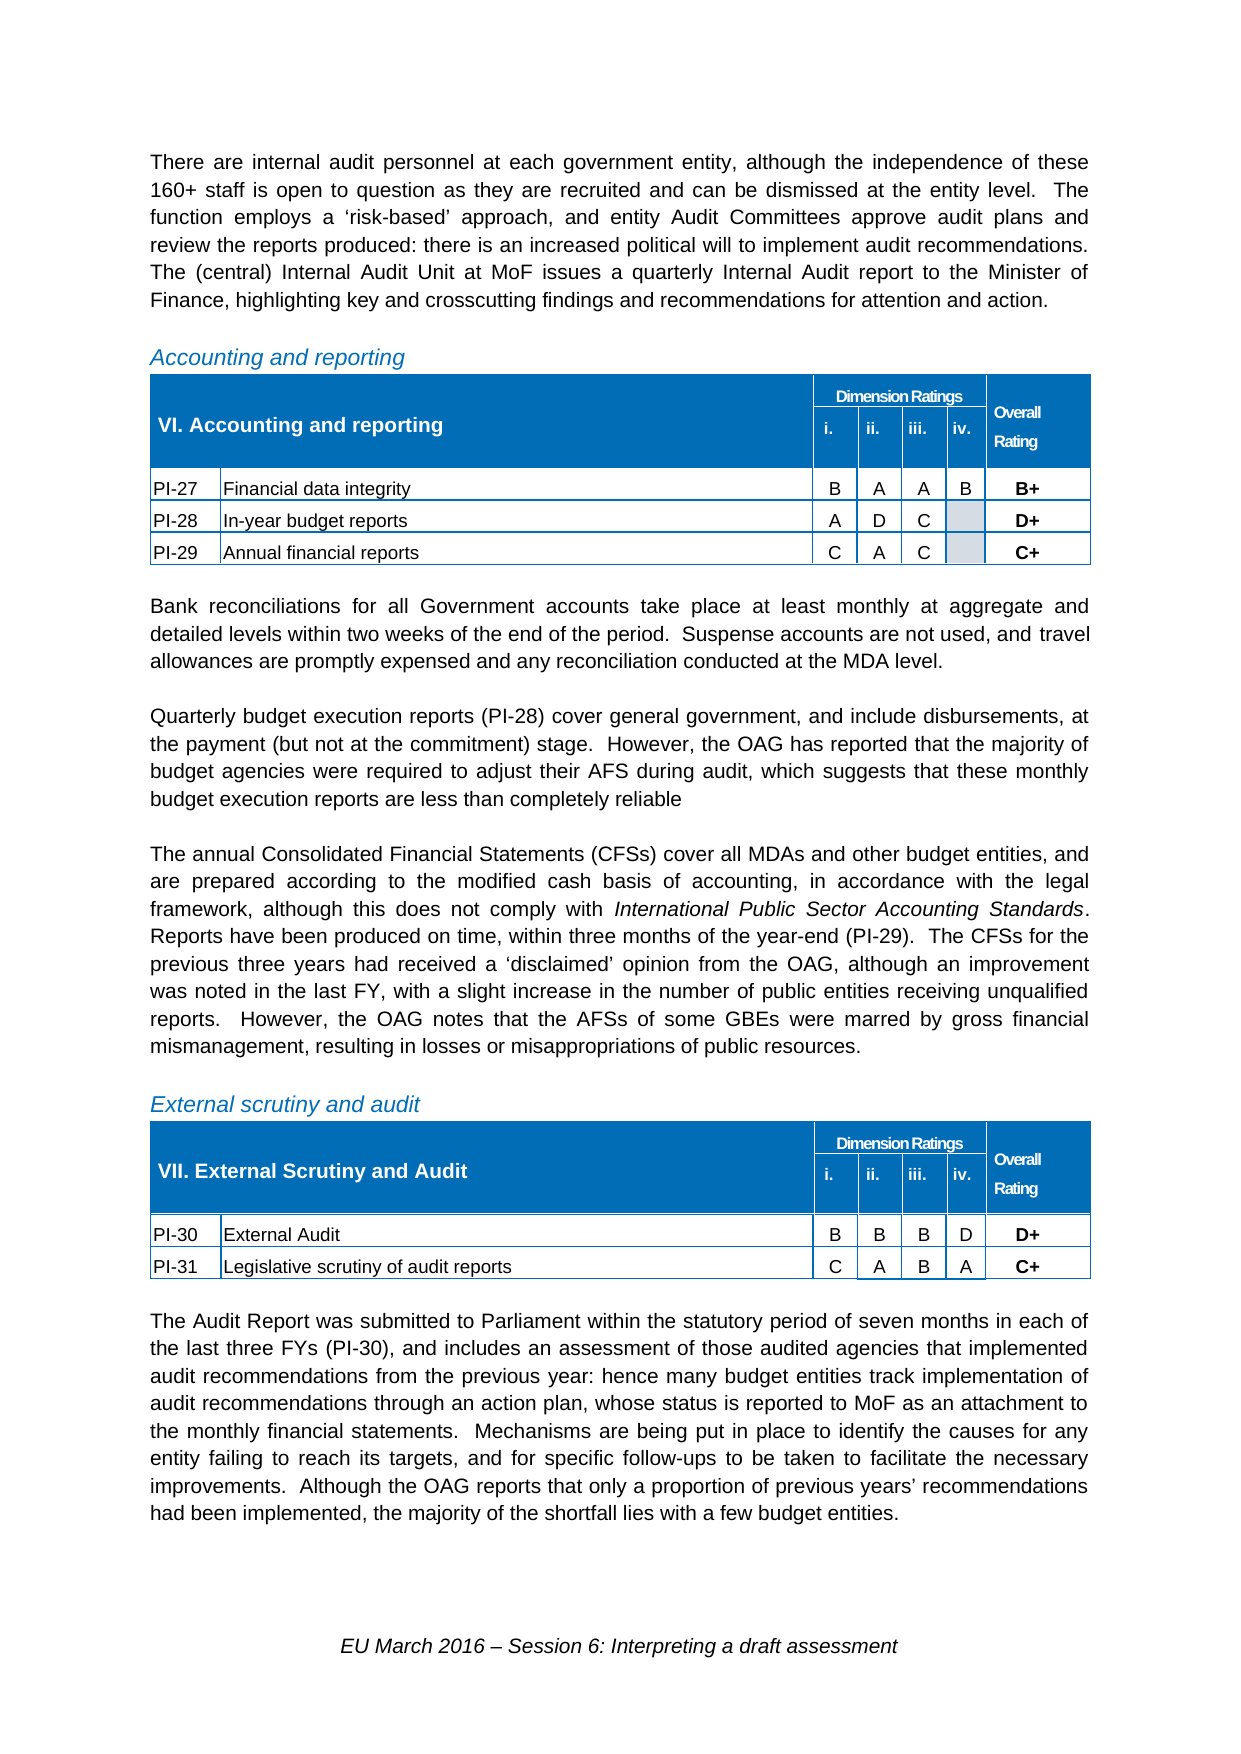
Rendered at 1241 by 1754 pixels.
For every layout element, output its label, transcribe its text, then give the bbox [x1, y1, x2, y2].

table_cell B [902, 1247, 945, 1278]
text Bank reconciliations for all Government accounts take place at least monthly at aggregate and detailed levels within two weeks of the end of the period. Suspense accounts are not used, and travel allowances are promptly expensed and any reconciliation conducted at the MDA level. [150, 594, 1090, 673]
table_header Overall Rating [987, 1122, 1090, 1213]
table_header Dimension Ratings [815, 1122, 986, 1153]
table_cell B+ [986, 468, 1090, 499]
table_cell PI-30 [151, 1215, 220, 1246]
table_cell [903, 1154, 947, 1213]
table_cell [859, 407, 902, 467]
table_cell B [814, 1215, 857, 1246]
table_header VII. External Scrutiny and Audit [151, 1122, 814, 1213]
table_cell [948, 1154, 986, 1213]
table_cell Annual financial reports [221, 533, 812, 563]
table_cell D+ [986, 1215, 1090, 1246]
text The Audit Report was submitted to Parliament within the statutory period of seven months in each of the last three FYs (PI-30), and includes an assessment of those audited agencies that implemented audit recommendations from the previous year: hence many budget entities track implementation of audit recommendations through an action plan, whose status is reported to MoF as an attachment to the monthly financial statements. Mechanisms are being put in place to identify the causes for any entity failing to reach its targets, and for specific follow-ups to be taken to facilitate the necessary improvements. Although the OAG reports that only a proportion of previous years’ recommendations had been implemented, the majority of the shortfall lies with a few budget entities. [150, 1309, 1090, 1525]
table_header VI. Accounting and reporting [151, 375, 813, 467]
table_cell C [902, 533, 945, 563]
table_cell B [858, 1215, 901, 1246]
table_cell Financial data integrity [221, 468, 812, 499]
table_cell PI-31 [151, 1247, 220, 1278]
table_cell C [814, 1247, 857, 1278]
table_cell A [858, 1247, 901, 1278]
table_cell D [858, 501, 901, 531]
table_header Dimension Ratings [814, 375, 986, 406]
table_cell B [947, 468, 984, 499]
text There are internal audit personnel at each government entity, although the independence of these 160+ staff is open to question as they are recruited and can be dismissed at the entity level. The function employs a ‘risk-based’ approach, and entity Audit Committees approve audit plans and review the reports produced: there is an increased political will to implement audit recommendations. The (central) Internal Audit Unit at MoF issues a quarterly Internal Audit report to the Minister of Finance, highlighting key and crosscutting findings and recommendations for attention and action. [150, 150, 1090, 311]
table_cell A [813, 501, 856, 531]
table_cell C [902, 501, 945, 531]
table_cell [948, 407, 986, 467]
subtitle Accounting and reporting [150, 344, 1090, 371]
table_cell [815, 1154, 858, 1213]
table_cell D+ [986, 501, 1090, 531]
table_cell A [858, 533, 901, 563]
table_cell Legislative scrutiny of audit reports [222, 1247, 812, 1278]
table_cell In-year budget reports [221, 501, 812, 531]
table_cell D [947, 1215, 985, 1246]
table_cell A [902, 468, 945, 499]
table_header Overall Rating [987, 375, 1090, 467]
table_cell [947, 533, 984, 563]
table_cell [903, 407, 947, 467]
subtitle External scrutiny and audit [150, 1091, 1090, 1117]
table_cell [814, 407, 858, 467]
table_cell C+ [986, 533, 1090, 563]
table_cell External Audit [222, 1215, 812, 1246]
table_cell [947, 501, 984, 531]
table_cell B [813, 468, 856, 499]
table_cell [859, 1154, 902, 1213]
table_cell PI-27 [151, 468, 220, 499]
table_cell PI-28 [151, 501, 220, 531]
table_cell C+ [986, 1247, 1090, 1278]
table_cell PI-29 [151, 533, 220, 563]
text Quarterly budget execution reports (PI-28) cover general government, and include disbursements, at the payment (but not at the commitment) stage. However, the OAG has reported that the majority of budget agencies were required to adjust their AFS during audit, which suggests that these monthly budget execution reports are less than completely reliable [150, 704, 1090, 811]
table_cell A [947, 1247, 985, 1278]
table_cell A [858, 468, 901, 499]
text The annual Consolidated Financial Statements (CFSs) cover all MDAs and other budget entities, and are prepared according to the modified cash basis of accounting, in accordance with the legal framework, although this does not comply with International Public Sector Accounting Standards. Reports have been produced on time, within three months of the year-end (PI-29). The CFSs for the previous three years had received a ‘disclaimed’ opinion from the OAG, although an improvement was noted in the last FY, with a slight increase in the number of public entities receiving unqualified reports. However, the OAG notes that the AFSs of some GBEs were marred by gross financial mismanagement, resulting in losses or misappropriations of public resources. [150, 842, 1090, 1058]
table_cell B [902, 1215, 945, 1246]
table_cell C [813, 533, 856, 563]
